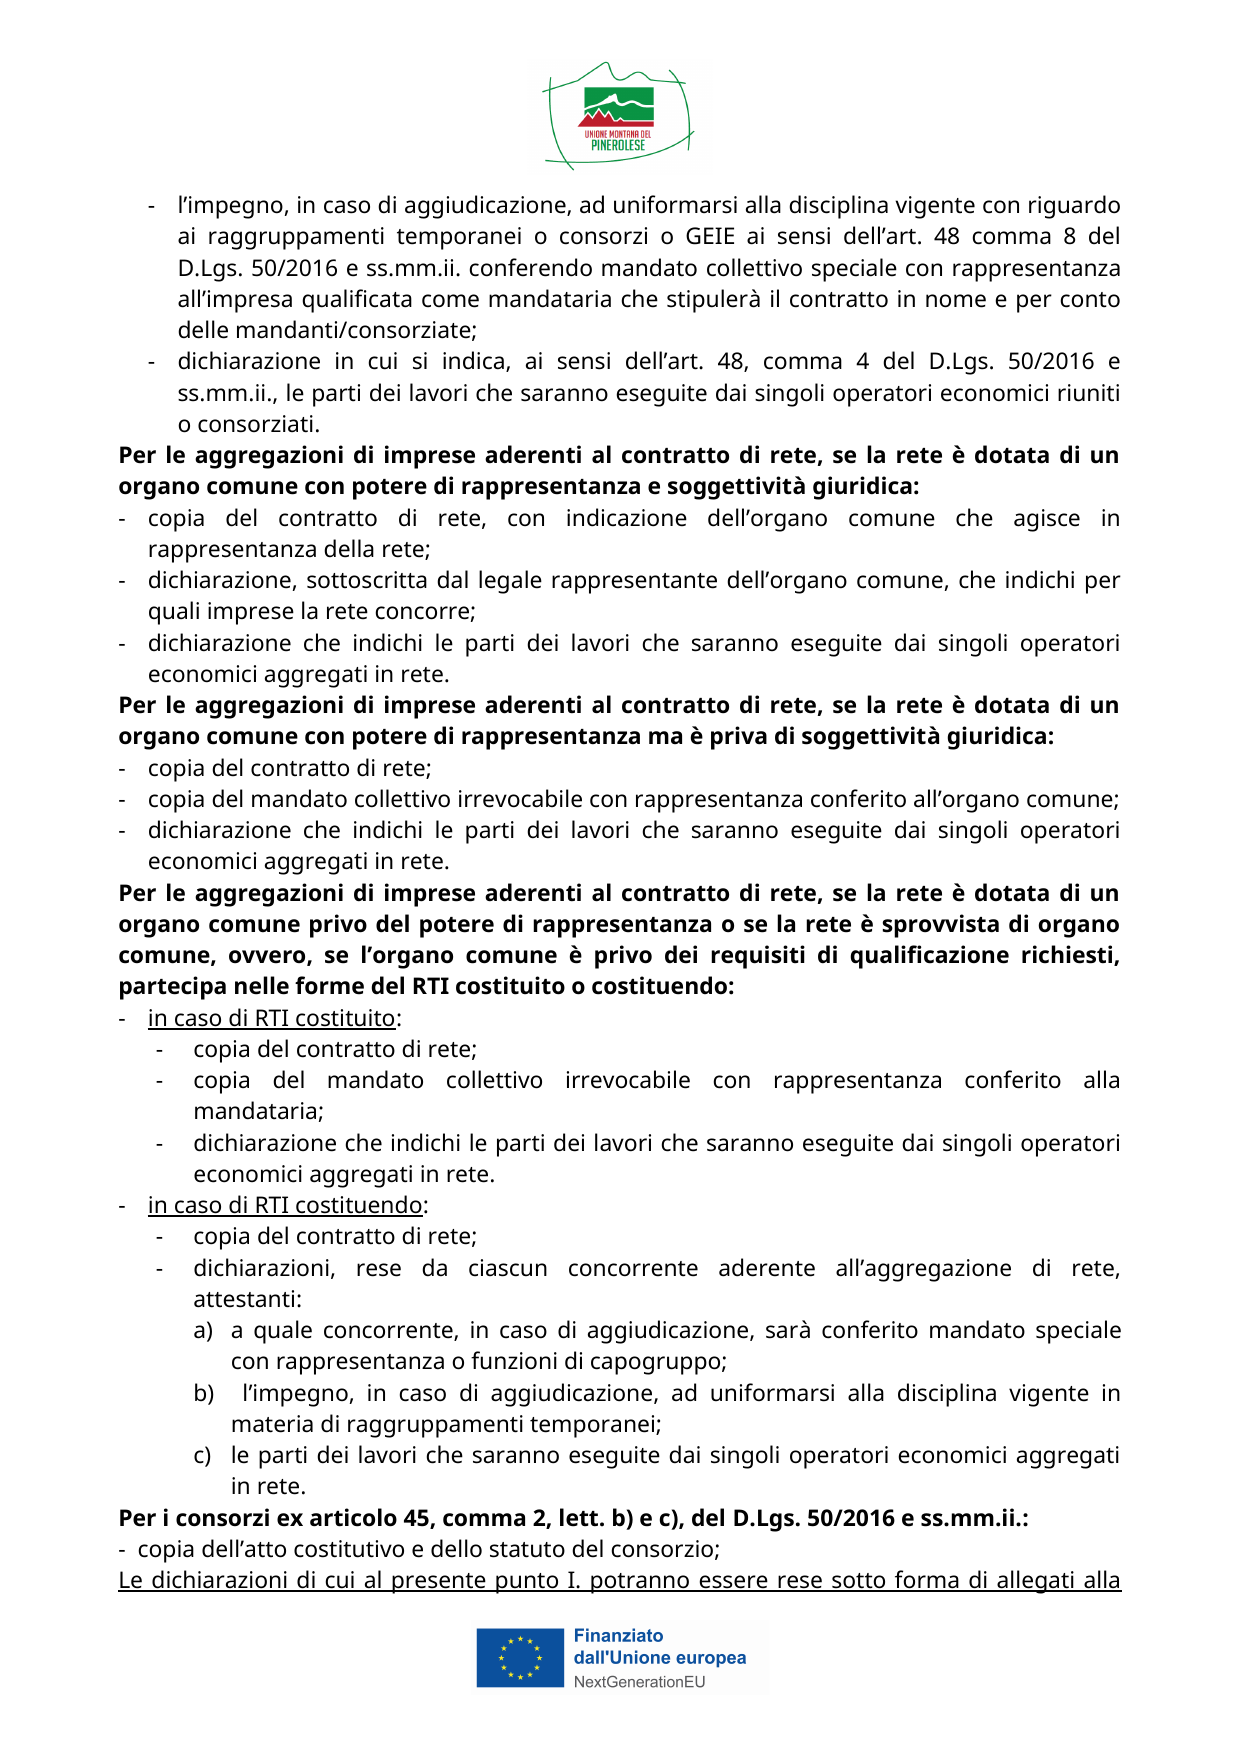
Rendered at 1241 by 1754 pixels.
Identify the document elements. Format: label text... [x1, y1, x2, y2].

list dichiarazione che indichi le parti dei lavori che saranno eseguite dai singoli operatori economici aggregati in rete. [118, 627, 1122, 689]
list a quale concorrente, in caso di aggiudicazione, sarà conferito mandato speciale con rappresentanza o funzioni di capogruppo; [193, 1314, 1122, 1377]
list dichiarazioni, rese da ciascun concorrente aderente all’aggregazione di rete, attestanti: [156, 1252, 1122, 1314]
list copia del contratto di rete; [118, 752, 1122, 783]
list copia del contratto di rete, con indicazione dell’organo comune che agisce in rappresentanza della rete; [118, 502, 1122, 564]
list in caso di RTI costituito: [118, 1002, 1122, 1033]
picture [470, 1620, 770, 1695]
text Per i consorzi ex articolo 45, comma 2, lett. b) e c), del D.Lgs. 50/2016 e ss.mm.ii.: [118, 1502, 1122, 1533]
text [118, 1564, 1122, 1590]
list copia del contratto di rete; [156, 1033, 1122, 1064]
list dichiarazione che indichi le parti dei lavori che saranno eseguite dai singoli operatori economici aggregati in rete. [118, 814, 1122, 877]
list l’impegno, in caso di aggiudicazione, ad uniformarsi alla disciplina vigente con riguardo ai raggruppamenti temporanei o consorzi o GEIE ai sensi dell’art. 48 comma 8 del D.Lgs. 50/2016 e ss.mm.ii. conferendo mandato collettivo speciale con rappresentanza all’impresa qualificata come mandataria che stipulerà il contratto in nome e per conto delle mandanti/consorziate; [148, 189, 1122, 345]
list copia del contratto di rete; [156, 1220, 1122, 1252]
list dichiarazione che indichi le parti dei lavori che saranno eseguite dai singoli operatori economici aggregati in rete. [156, 1127, 1122, 1189]
list le parti dei lavori che saranno eseguite dai singoli operatori economici aggregati in rete. [193, 1439, 1122, 1502]
list copia del mandato collettivo irrevocabile con rappresentanza conferito all’organo comune; [118, 783, 1122, 814]
list in caso di RTI costituendo: [118, 1189, 1122, 1220]
text Per le aggregazioni di imprese aderenti al contratto di rete, se la rete è dotata di un organo comune con potere di rappresentanza ma è priva di soggettività giuridica: [118, 689, 1122, 752]
text Per le aggregazioni di imprese aderenti al contratto di rete, se la rete è dotata di un organo comune privo del potere di rappresentanza o se la rete è sprovvista di organo comune, ovvero, se l’organo comune è privo dei requisiti di qualificazione richiesti, partecipa nelle forme del RTI costituito o costituendo: [118, 877, 1122, 1002]
text Per le aggregazioni di imprese aderenti al contratto di rete, se la rete è dotata di un organo comune con potere di rappresentanza e soggettività giuridica: [118, 439, 1122, 502]
list l’impegno, in caso di aggiudicazione, ad uniformarsi alla disciplina vigente in materia di raggruppamenti temporanei; [193, 1377, 1122, 1439]
text - copia dell’atto costitutivo e dello statuto del consorzio; [118, 1533, 1122, 1564]
list dichiarazione, sottoscritta dal legale rappresentante dell’organo comune, che indichi per quali imprese la rete concorre; [118, 564, 1122, 627]
list copia del mandato collettivo irrevocabile con rappresentanza conferito alla mandataria; [156, 1064, 1122, 1127]
list dichiarazione in cui si indica, ai sensi dell’art. 48, comma 4 del D.Lgs. 50/2016 e ss.mm.ii., le parti dei lavori che saranno eseguite dai singoli operatori economici riuniti o consorziati. [148, 345, 1122, 439]
